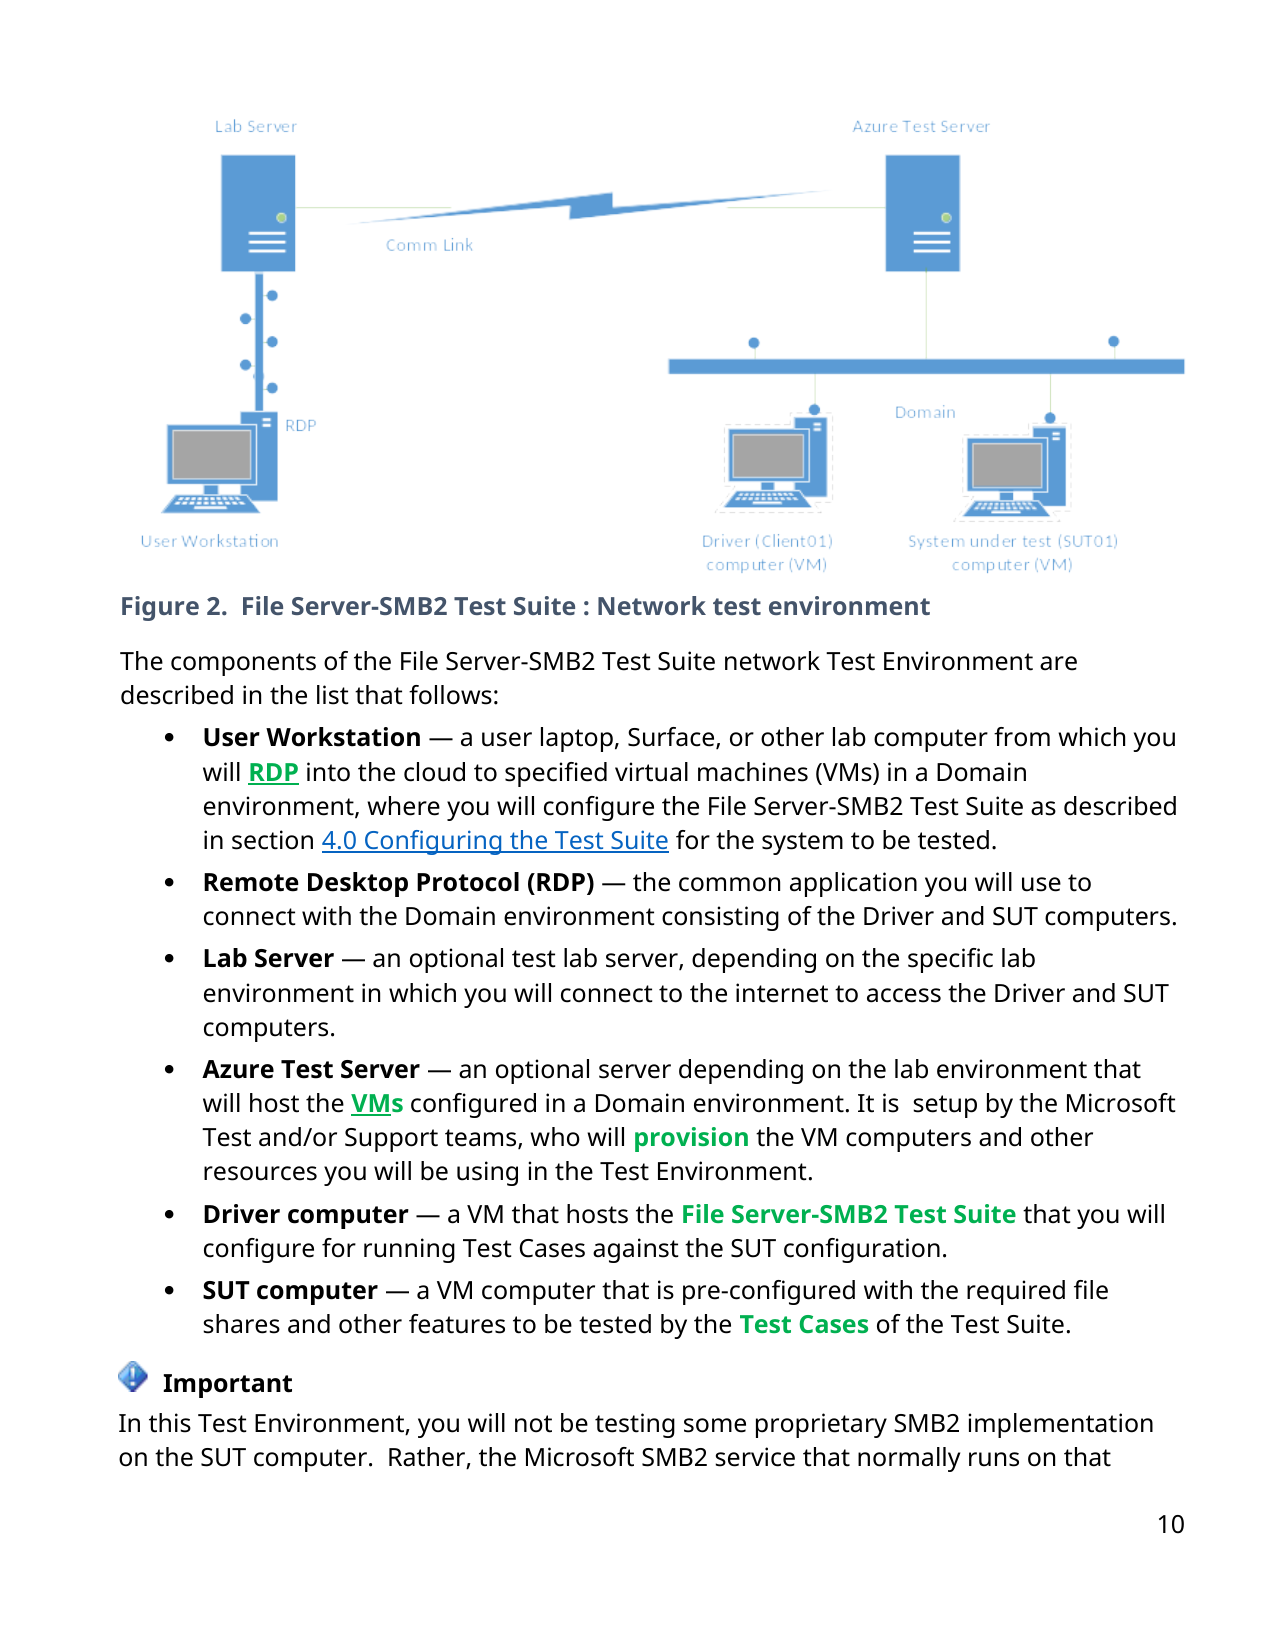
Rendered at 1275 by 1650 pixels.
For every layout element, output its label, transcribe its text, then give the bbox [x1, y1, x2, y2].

text The components of the File Server-SMB2 Test Suite network Test Environment are described in the list that follows: [120, 644, 1185, 712]
text Figure 2. File Server-SMB2 Test Suite : Network test environment [90, 589, 1185, 623]
list Remote Desktop Protocol (RDP) — the common application you will use to connect with the Domain environment consisting of the Driver and SUT computers. [165, 865, 1185, 933]
list Azure Test Server — an optional server depending on the lab environment that will host the VMs configured in a Domain environment. It is setup by the Microsoft Test and/or Support teams, who will provision the VM computers and other resources you will be using in the Test Environment. [165, 1052, 1185, 1188]
list SUT computer — a VM computer that is pre-configured with the required file shares and other features to be tested by the Test Cases of the Test Suite. [165, 1273, 1185, 1341]
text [118, 1406, 1185, 1474]
list Driver computer — a VM that hosts the File Server-SMB2 Test Suite that you will configure for running Test Cases against the SUT configuration. [165, 1196, 1185, 1264]
picture [118, 1361, 163, 1392]
list User Workstation — a user laptop, Surface, or other lab computer from which you will RDP into the cloud to specified virtual machines (VMs) in a Domain environment, where you will configure the File Server-SMB2 Test Suite as described in section 4.0 Configuring the Test Suite for the system to be tested. [165, 720, 1185, 856]
text Important [118, 1362, 1185, 1399]
list Lab Server — an optional test lab server, depending on the specific lab environment in which you will connect to the internet to access the Driver and SUT computers. [165, 941, 1185, 1043]
